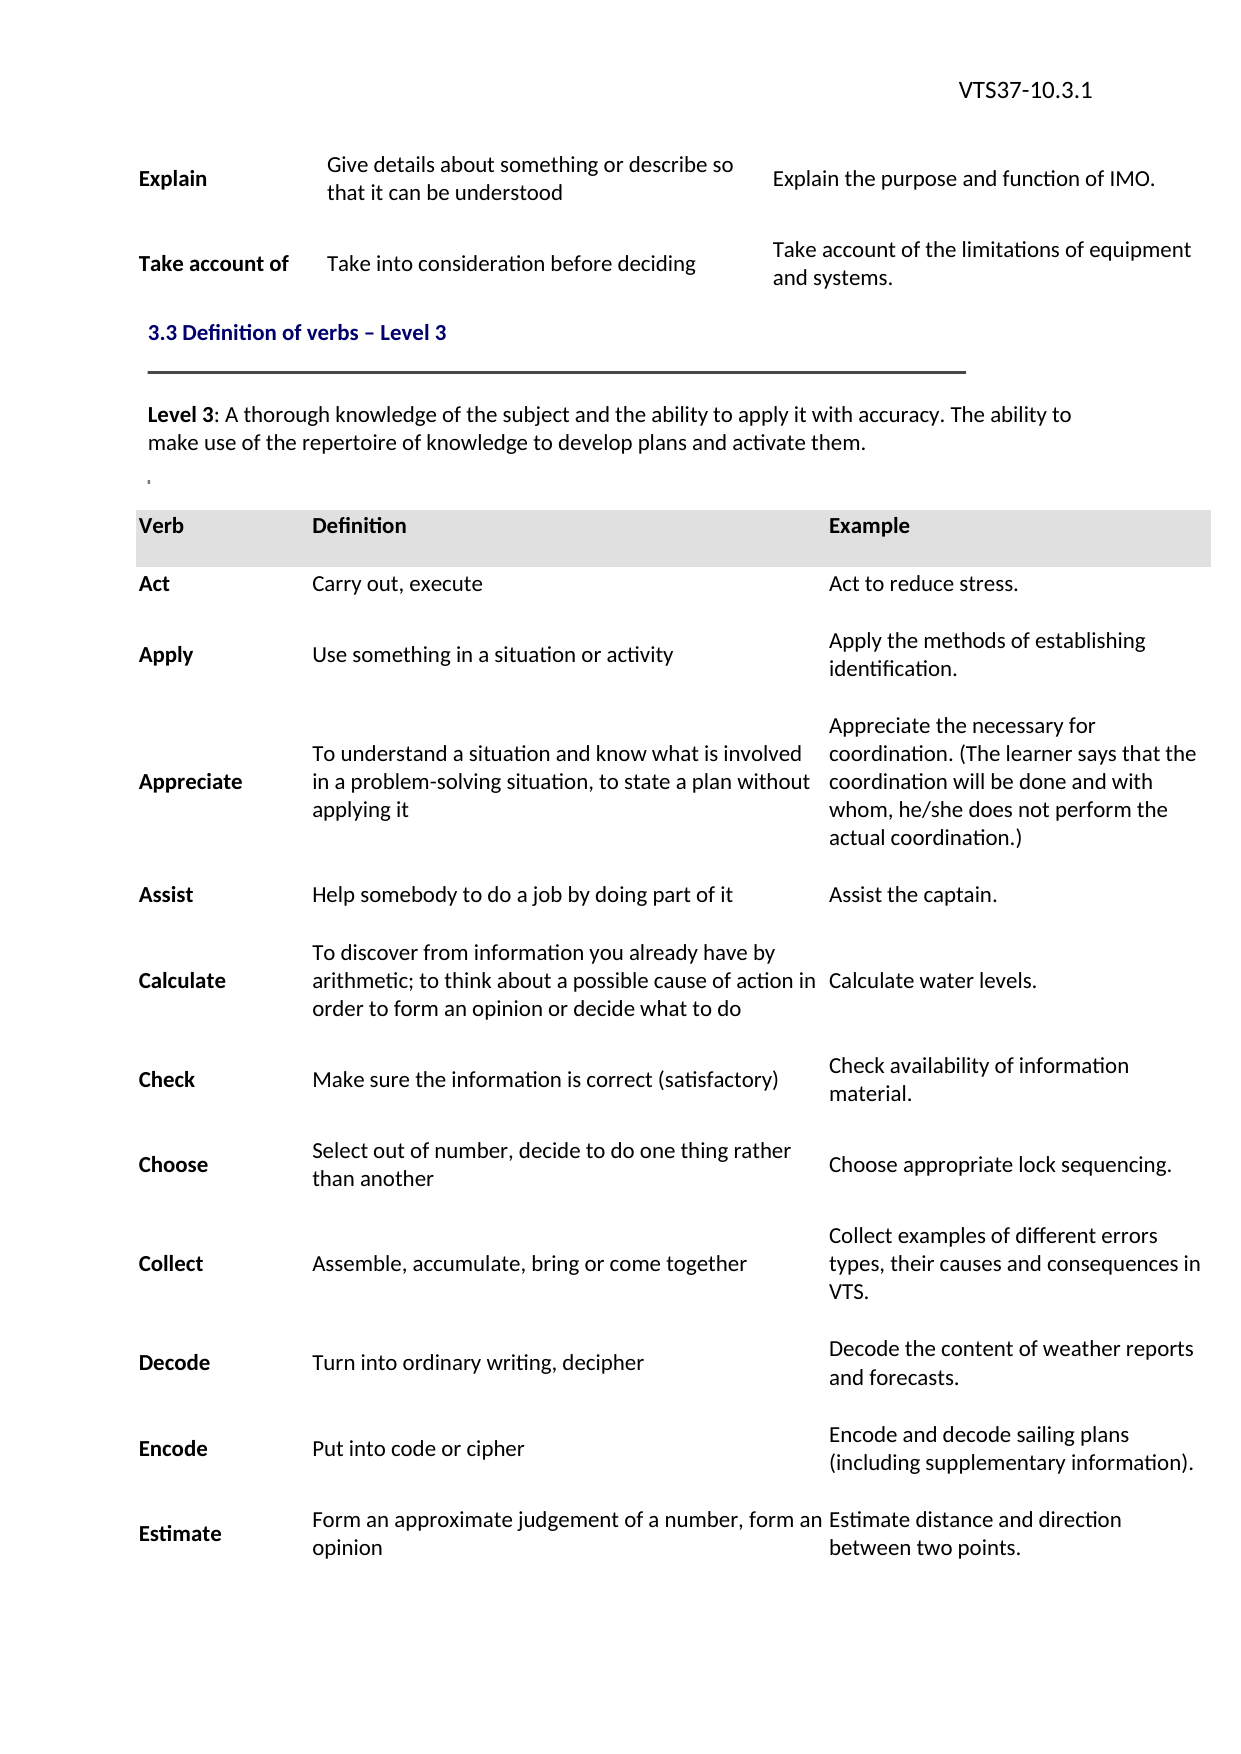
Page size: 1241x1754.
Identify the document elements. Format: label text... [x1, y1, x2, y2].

table_cell Act to reduce stress. [827, 567, 1211, 624]
text 3.3 Definition of verbs – Level 3 [148, 318, 1093, 346]
table_cell Explain the purpose and function of IMO. [771, 148, 1211, 233]
table_cell Encode and decode sailing plans (including supplementary information). [827, 1418, 1211, 1503]
table_cell Give details about something or describe so that it can be understood [325, 148, 771, 233]
table_cell Assist [136, 879, 310, 936]
table_cell Assemble, accumulate, bring or come together [310, 1219, 827, 1332]
table_cell Help somebody to do a job by doing part of it [310, 879, 827, 936]
table_cell To understand a situation and know what is involved in a problem-solving situation, to state a plan without applying it [310, 709, 827, 878]
table_cell Take account of the limitations of equipment and systems. [771, 233, 1211, 318]
table_cell Take account of [136, 233, 325, 318]
table_cell Make sure the information is correct (satisfactory) [310, 1049, 827, 1134]
table_header Definition [310, 510, 827, 567]
table_cell Use something in a situation or activity [310, 624, 827, 709]
table_cell Take into consideration before deciding [325, 233, 771, 318]
table_cell Calculate [136, 936, 310, 1049]
table_cell Collect examples of different errors types, their causes and consequences in VTS. [827, 1219, 1211, 1332]
table_cell Check [136, 1049, 310, 1134]
table_cell To discover from information you already have by arithmetic; to think about a possible cause of action in order to form an opinion or decide what to do [310, 936, 827, 1049]
table_cell Decode the content of weather reports and forecasts. [827, 1333, 1211, 1418]
table_cell Select out of number, decide to do one thing rather than another [310, 1134, 827, 1219]
table_cell Choose appropriate lock sequencing. [827, 1134, 1211, 1219]
text Level 3: A thorough knowledge of the subject and the ability to apply it with accuracy. The ability to make use of the repertoire of knowledge to develop plans and activate them. [148, 400, 1093, 456]
table_cell Apply [136, 624, 310, 709]
table_cell Estimate distance and direction between two points. [827, 1503, 1211, 1588]
table_cell Check availability of information material. [827, 1049, 1211, 1134]
table_cell Collect [136, 1219, 310, 1332]
table_cell Carry out, execute [310, 567, 827, 624]
table_cell Appreciate the necessary for coordination. (The learner says that the coordination will be done and with whom, he/she does not perform the actual coordination.) [827, 709, 1211, 878]
table_cell Put into code or cipher [310, 1418, 827, 1503]
table_header Verb [136, 510, 310, 567]
table_cell Calculate water levels. [827, 936, 1211, 1049]
table_cell Act [136, 567, 310, 624]
table_cell Encode [136, 1418, 310, 1503]
table_cell Choose [136, 1134, 310, 1219]
table_cell Apply the methods of establishing identification. [827, 624, 1211, 709]
table_cell Estimate [136, 1503, 310, 1588]
table_cell Appreciate [136, 709, 310, 878]
table_cell Form an approximate judgement of a number, form an opinion [310, 1503, 827, 1588]
table_header Example [827, 510, 1211, 567]
table_cell Explain [136, 148, 325, 233]
table_cell Decode [136, 1333, 310, 1418]
table_cell Assist the captain. [827, 879, 1211, 936]
table_cell Turn into ordinary writing, decipher [310, 1333, 827, 1418]
